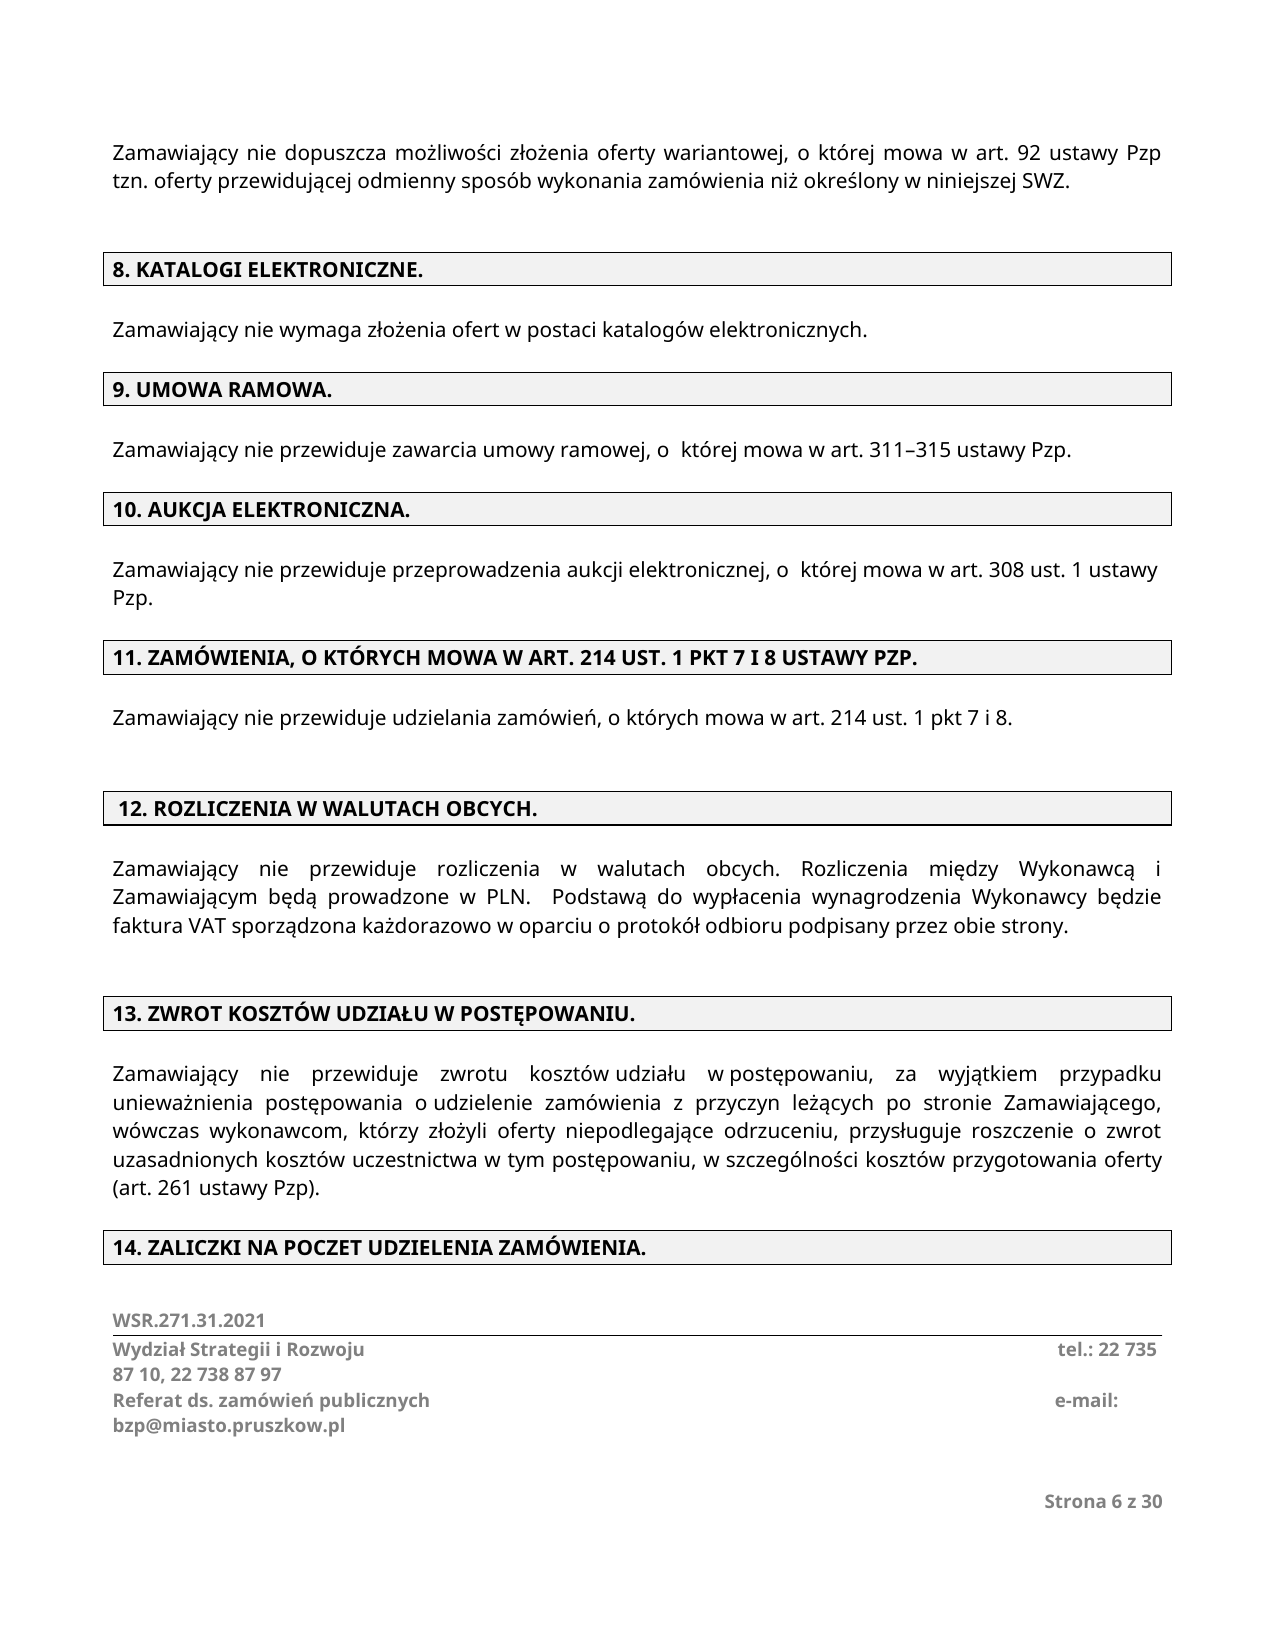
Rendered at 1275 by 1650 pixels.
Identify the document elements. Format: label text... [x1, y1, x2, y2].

text 13. ZWROT KOSZTÓW UDZIAŁU W POSTĘPOWANIU. [104, 997, 1171, 1030]
text Zamawiający nie wymaga złożenia ofert w postaci katalogów elektronicznych. [112, 315, 1162, 343]
text 10. AUKCJA ELEKTRONICZNA. [104, 493, 1171, 525]
text 12. ROZLICZENIA W WALUTACH OBCYCH. [104, 792, 1171, 824]
text Zamawiający nie przewiduje przeprowadzenia aukcji elektronicznej, o której mowa w art. 308 ust. 1 ustawy Pzp. [112, 555, 1162, 612]
text Zamawiający nie przewiduje zwrotu kosztów udziału w postępowaniu, za wyjątkiem przypadku unieważnienia postępowania o udzielenie zamówienia z przyczyn leżących po stronie Zamawiającego, wówczas wykonawcom, którzy złożyli oferty niepodlegające odrzuceniu, przysługuje roszczenie o zwrot uzasadnionych kosztów uczestnictwa w tym postępowaniu, w szczególności kosztów przygotowania oferty (art. 261 ustawy Pzp). [112, 1059, 1162, 1202]
text Zamawiający nie dopuszcza możliwości złożenia oferty wariantowej, o której mowa w art. 92 ustawy Pzp tzn. oferty przewidującej odmienny sposób wykonania zamówienia niż określony w niniejszej SWZ. [112, 138, 1162, 195]
text Zamawiający nie przewiduje rozliczenia w walutach obcych. Rozliczenia między Wykonawcą i Zamawiającym będą prowadzone w PLN. Podstawą do wypłacenia wynagrodzenia Wykonawcy będzie faktura VAT sporządzona każdorazowo w oparciu o protokół odbioru podpisany przez obie strony. [112, 854, 1162, 939]
text 8. KATALOGI ELEKTRONICZNE. [104, 253, 1171, 285]
text 9. UMOWA RAMOWA. [104, 373, 1171, 405]
text 14. ZALICZKI NA POCZET UDZIELENIA ZAMÓWIENIA. [104, 1231, 1171, 1264]
text Zamawiający nie przewiduje udzielania zamówień, o których mowa w art. 214 ust. 1 pkt 7 i 8. [112, 703, 1162, 731]
text 11. ZAMÓWIENIA, O KTÓRYCH MOWA W ART. 214 UST. 1 PKT 7 I 8 USTAWY PZP. [104, 641, 1171, 674]
text Zamawiający nie przewiduje zawarcia umowy ramowej, o której mowa w art. 311–315 ustawy Pzp. [112, 435, 1162, 463]
